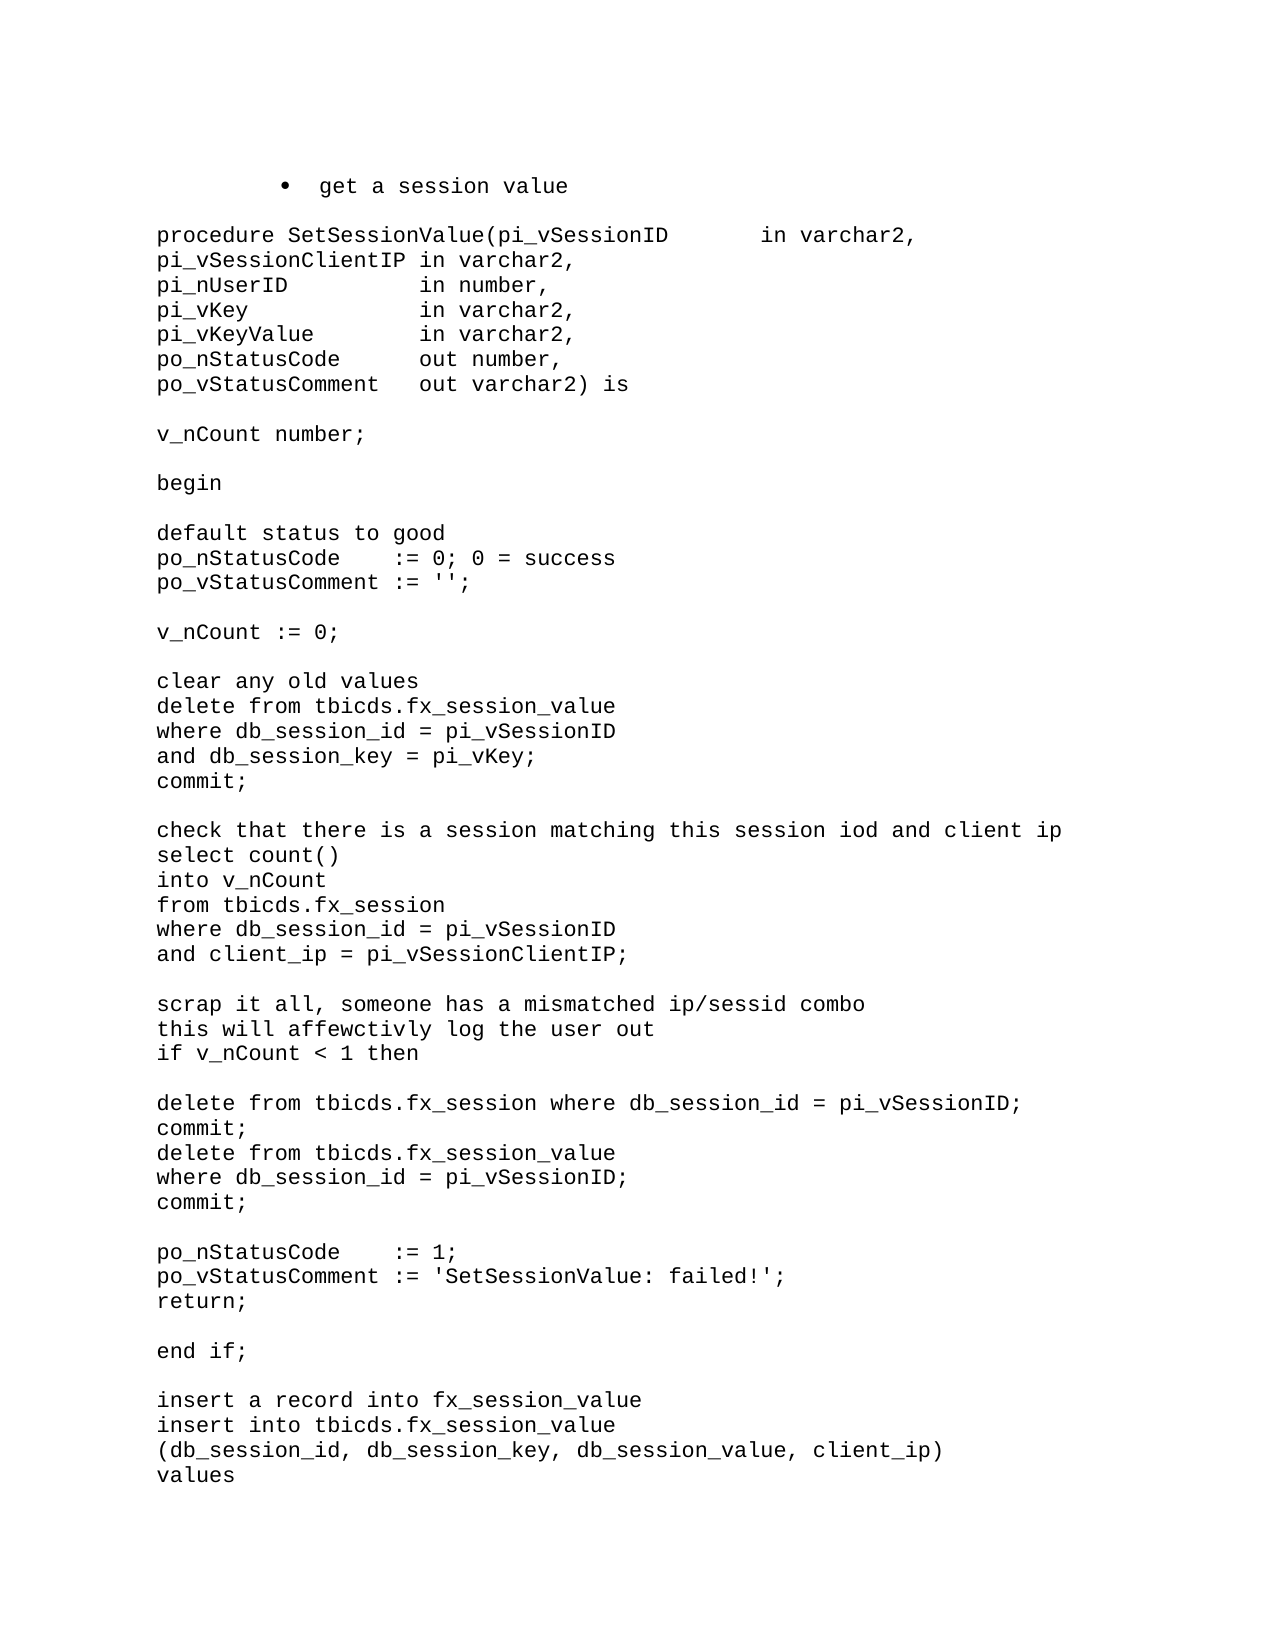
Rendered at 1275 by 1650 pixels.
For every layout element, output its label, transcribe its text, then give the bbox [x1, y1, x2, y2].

text where db_session_id = pi_vSessionID [156, 918, 1118, 943]
text begin [156, 472, 1118, 497]
text delete from tbicds.fx_session where db_session_id = pi_vSessionID; [156, 1092, 1118, 1117]
text from tbicds.fx_session [156, 894, 1118, 918]
text po_vStatusComment := 'SetSessionValue: failed!'; [156, 1266, 1118, 1290]
text if v_nCount < 1 then [156, 1042, 1118, 1067]
text this will affewctivly log the user out [156, 1018, 1118, 1042]
text delete from tbicds.fx_session_value [156, 1142, 1118, 1166]
text clear any old values [156, 671, 1118, 695]
text v_nCount := 0; [156, 621, 1118, 646]
text where db_session_id = pi_vSessionID; [156, 1166, 1118, 1191]
text commit; [156, 770, 1118, 794]
text insert a record into fx_session_value [156, 1389, 1118, 1414]
text and db_session_key = pi_vKey; [156, 745, 1118, 770]
list get a session value [281, 175, 1118, 199]
text (db_session_id, db_session_key, db_session_value, client_ip) [156, 1439, 1118, 1464]
text return; [156, 1290, 1118, 1315]
text insert into tbicds.fx_session_value [156, 1414, 1118, 1439]
text default status to good [156, 522, 1118, 547]
text commit; [156, 1117, 1118, 1142]
text po_nStatusCode := 1; [156, 1241, 1118, 1266]
text check that there is a session matching this session iod and client ip [156, 819, 1118, 844]
text commit; [156, 1191, 1118, 1216]
text end if; [156, 1340, 1118, 1365]
text procedure SetSessionValue(pi_vSessionID in varchar2, [156, 224, 1118, 249]
text po_vStatusComment := ''; [156, 571, 1118, 596]
text pi_vKeyValue in varchar2, [156, 323, 1118, 348]
text where db_session_id = pi_vSessionID [156, 720, 1118, 745]
text select count() [156, 844, 1118, 869]
text into v_nCount [156, 869, 1118, 894]
text v_nCount number; [156, 423, 1118, 447]
text pi_nUserID in number, [156, 274, 1118, 299]
text po_vStatusComment out varchar2) is [156, 373, 1118, 398]
text po_nStatusCode := 0; 0 = success [156, 547, 1118, 571]
text values [156, 1464, 1118, 1489]
text delete from tbicds.fx_session_value [156, 695, 1118, 720]
text and client_ip = pi_vSessionClientIP; [156, 943, 1118, 968]
text pi_vKey in varchar2, [156, 299, 1118, 323]
text pi_vSessionClientIP in varchar2, [156, 249, 1118, 274]
text scrap it all, someone has a mismatched ip/sessid combo [156, 993, 1118, 1018]
text po_nStatusCode out number, [156, 348, 1118, 373]
